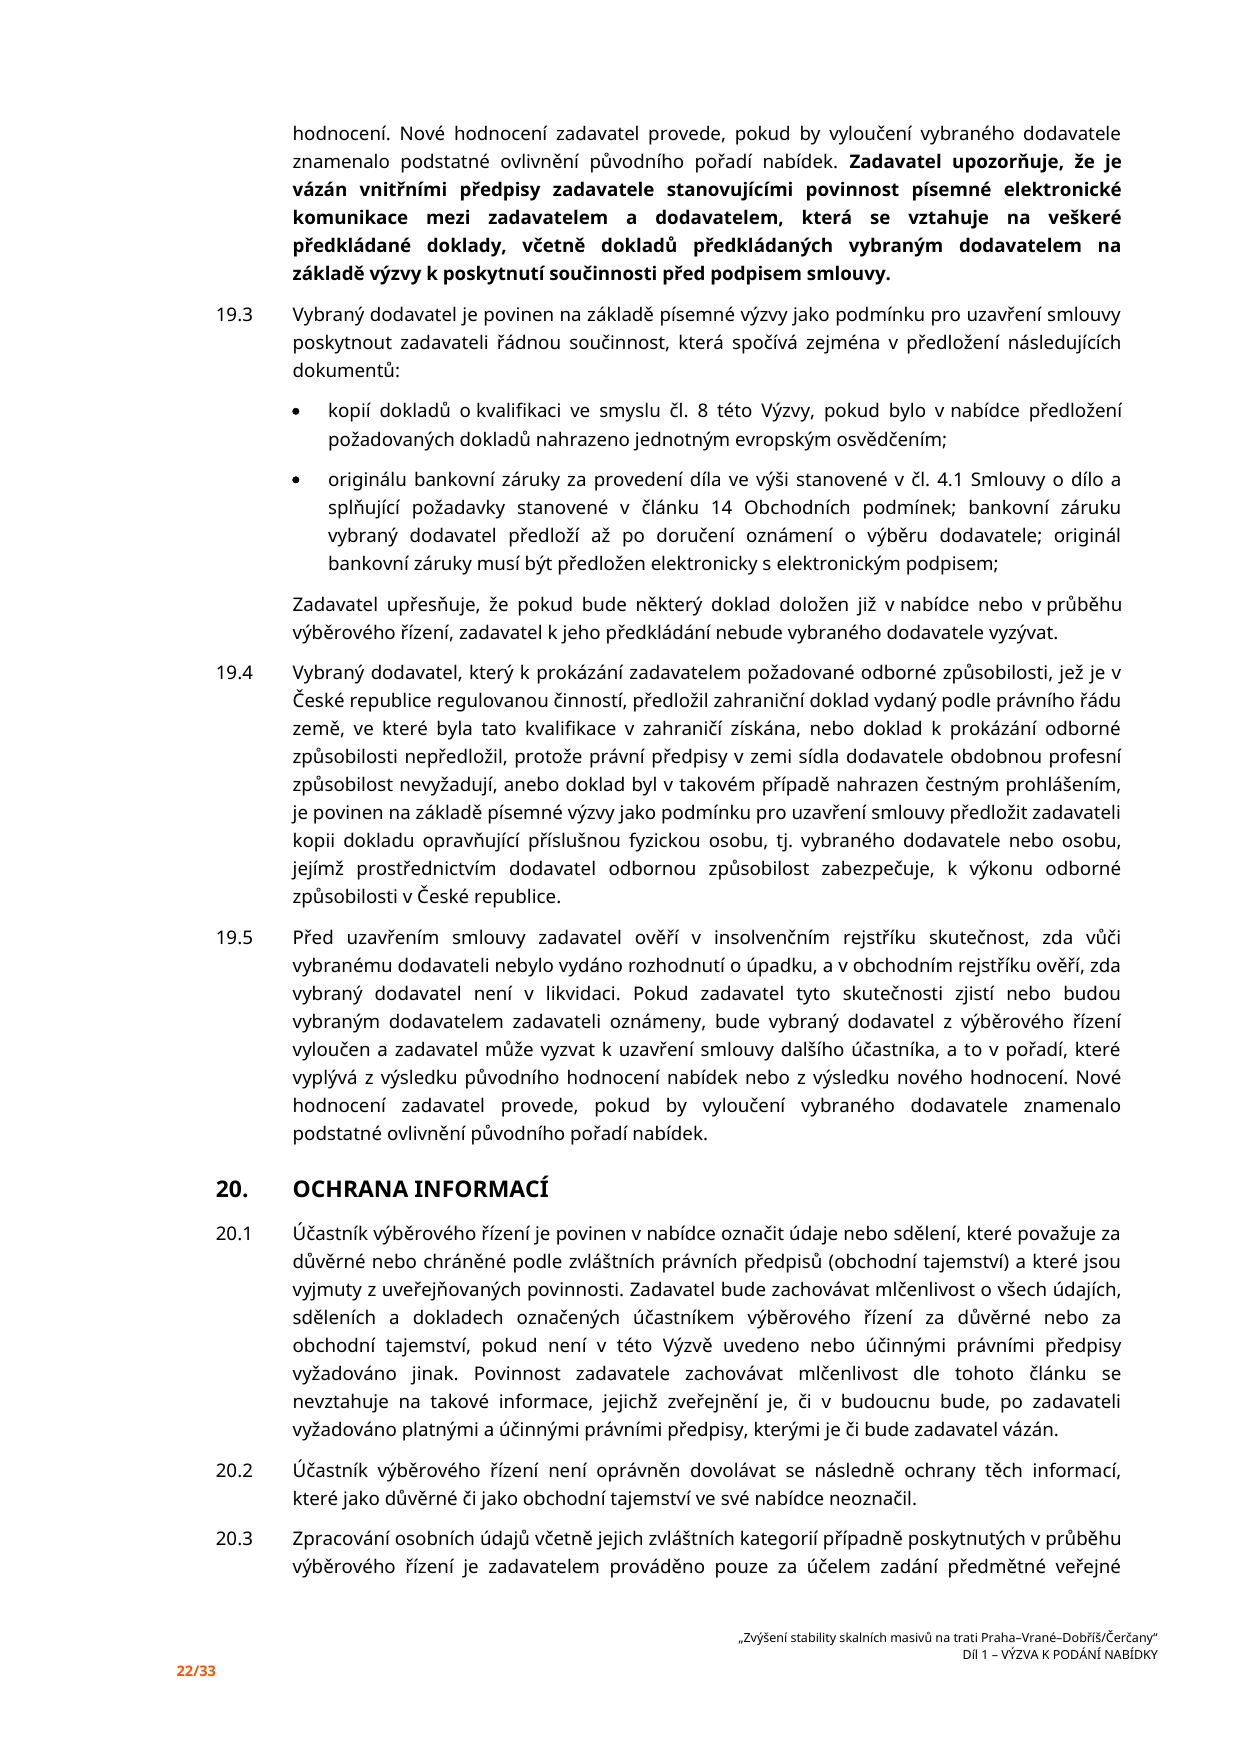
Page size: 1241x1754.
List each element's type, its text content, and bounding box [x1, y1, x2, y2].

text originálu bankovní záruky za provedení díla ve výši stanovené v čl. 4.1 Smlouvy o dílo a splňující požadavky stanovené v článku 14 Obchodních podmínek; bankovní záruku vybraný dodavatel předloží až po doručení oznámení o výběru dodavatele; originál bankovní záruky musí být předložen elektronicky s elektronickým podpisem; [292, 466, 1122, 576]
text Zadavatel upřesňuje, že pokud bude některý doklad doložen již v nabídce nebo v průběhu výběrového řízení, zadavatel k jeho předkládání nebude vybraného dodavatele vyzývat. [292, 591, 1122, 644]
text OCHRANA INFORMACÍ [216, 1173, 1122, 1204]
text Účastník výběrového řízení je povinen v nabídce označit údaje nebo sdělení, které považuje za důvěrné nebo chráněné podle zvláštních právních předpisů (obchodní tajemství) a které jsou vyjmuty z uveřejňovaných povinnosti. Zadavatel bude zachovávat mlčenlivost o všech údajích, sděleních a dokladech označených účastníkem výběrového řízení za důvěrné nebo za obchodní tajemství, pokud není v této Výzvě uvedeno nebo účinnými právními předpisy vyžadováno jinak. Povinnost zadavatele zachovávat mlčenlivost dle tohoto článku se nevztahuje na takové informace, jejichž zveřejnění je, či v budoucnu bude, po zadavateli vyžadováno platnými a účinnými právními předpisy, kterými je či bude zadavatel vázán. [216, 1220, 1122, 1442]
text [216, 1525, 1122, 1579]
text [216, 121, 1122, 286]
text Účastník výběrového řízení není oprávněn dovolávat se následně ochrany těch informací, které jako důvěrné či jako obchodní tajemství ve své nabídce neoznačil. [216, 1457, 1122, 1510]
text Před uzavřením smlouvy zadavatel ověří v insolvenčním rejstříku skutečnost, zda vůči vybranému dodavateli nebylo vydáno rozhodnutí o úpadku, a v obchodním rejstříku ověří, zda vybraný dodavatel není v likvidaci. Pokud zadavatel tyto skutečnosti zjistí nebo budou vybraným dodavatelem zadavateli oznámeny, bude vybraný dodavatel z výběrového řízení vyloučen a zadavatel může vyzvat k uzavření smlouvy dalšího účastníka, a to v pořadí, které vyplývá z výsledku původního hodnocení nabídek nebo z výsledku nového hodnocení. Nové hodnocení zadavatel provede, pokud by vyloučení vybraného dodavatele znamenalo podstatné ovlivnění původního pořadí nabídek. [216, 924, 1122, 1146]
text Vybraný dodavatel, který k prokázání zadavatelem požadované odborné způsobilosti, jež je v České republice regulovanou činností, předložil zahraniční doklad vydaný podle právního řádu země, ve které byla tato kvalifikace v zahraničí získána, nebo doklad k prokázání odborné způsobilosti nepředložil, protože právní předpisy v zemi sídla dodavatele obdobnou profesní způsobilost nevyžadují, anebo doklad byl v takovém případě nahrazen čestným prohlášením, je povinen na základě písemné výzvy jako podmínku pro uzavření smlouvy předložit zadavateli kopii dokladu opravňující příslušnou fyzickou osobu, tj. vybraného dodavatele nebo osobu, jejímž prostřednictvím dodavatel odbornou způsobilost zabezpečuje, k výkonu odborné způsobilosti v České republice. [216, 659, 1122, 909]
text kopií dokladů o kvalifikaci ve smyslu čl. 8 této Výzvy, pokud bylo v nabídce předložení požadovaných dokladů nahrazeno jednotným evropským osvědčením; [292, 398, 1122, 451]
text Vybraný dodavatel je povinen na základě písemné výzvy jako podmínku pro uzavření smlouvy poskytnout zadavateli řádnou součinnost, která spočívá zejména v předložení následujících dokumentů: [216, 301, 1122, 383]
